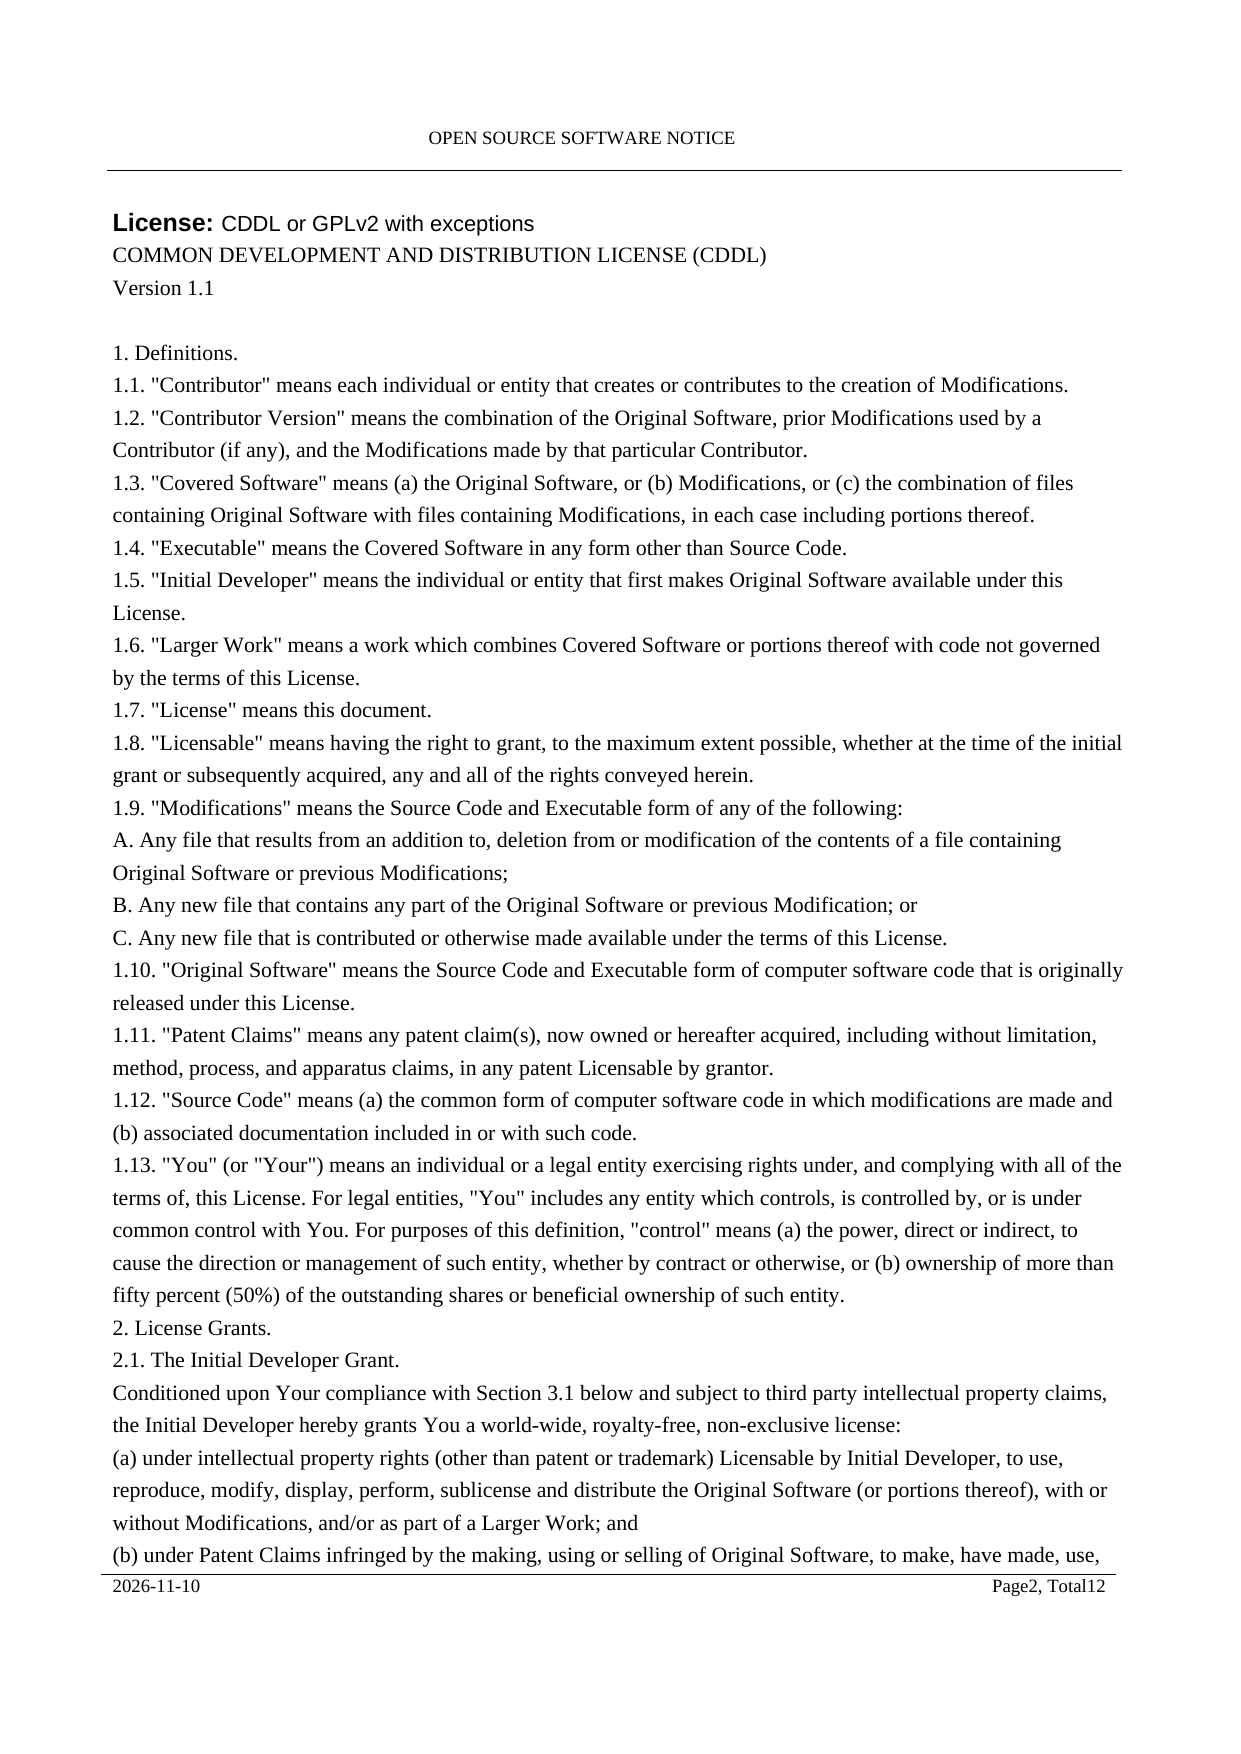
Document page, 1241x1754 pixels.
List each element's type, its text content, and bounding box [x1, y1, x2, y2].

text Conditioned upon Your compliance with Section 3.1 below and subject to third party intellectual property claims, the Initial Developer hereby grants You a world-wide, royalty-free, non-exclusive license: [112, 1376, 1128, 1441]
text 1.8. "Licensable" means having the right to grant, to the maximum extent possible, whether at the time of the initial grant or subsequently acquired, any and all of the rights conveyed herein. [112, 726, 1128, 791]
text COMMON DEVELOPMENT AND DISTRIBUTION LICENSE (CDDL) [112, 239, 1128, 271]
text (a) under intellectual property rights (other than patent or trademark) Licensable by Initial Developer, to use, reproduce, modify, display, perform, sublicense and distribute the Original Software (or portions thereof), with or without Modifications, and/or as part of a Larger Work; and [112, 1441, 1128, 1539]
text 1.6. "Larger Work" means a work which combines Covered Software or portions thereof with code not governed by the terms of this License. [112, 629, 1128, 694]
text License: CDDL or GPLv2 with exceptions [112, 206, 1128, 239]
text 1.7. "License" means this document. [112, 694, 1128, 726]
text 1.11. "Patent Claims" means any patent claim(s), now owned or hereafter acquired, including without limitation, method, process, and apparatus claims, in any patent Licensable by grantor. [112, 1019, 1128, 1084]
text 1.12. "Source Code" means (a) the common form of computer software code in which modifications are made and (b) associated documentation included in or with such code. [112, 1084, 1128, 1149]
text A. Any file that results from an addition to, deletion from or modification of the contents of a file containing Original Software or previous Modifications; [112, 824, 1128, 889]
text 1. Definitions. [112, 336, 1128, 369]
text 1.10. "Original Software" means the Source Code and Executable form of computer software code that is originally released under this License. [112, 954, 1128, 1019]
text B. Any new file that contains any part of the Original Software or previous Modification; or [112, 889, 1128, 921]
text 1.1. "Contributor" means each individual or entity that creates or contributes to the creation of Modifications. [112, 369, 1128, 401]
text 1.3. "Covered Software" means (a) the Original Software, or (b) Modifications, or (c) the combination of files containing Original Software with files containing Modifications, in each case including portions thereof. [112, 466, 1128, 531]
text 2. License Grants. [112, 1311, 1128, 1344]
text C. Any new file that is contributed or otherwise made available under the terms of this License. [112, 921, 1128, 954]
text 2.1. The Initial Developer Grant. [112, 1344, 1128, 1376]
text Version 1.1 [112, 271, 1128, 304]
text 1.2. "Contributor Version" means the combination of the Original Software, prior Modifications used by a Contributor (if any), and the Modifications made by that particular Contributor. [112, 401, 1128, 466]
text 1.9. "Modifications" means the Source Code and Executable form of any of the following: [112, 791, 1128, 824]
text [112, 1539, 1128, 1571]
text 1.5. "Initial Developer" means the individual or entity that first makes Original Software available under this License. [112, 564, 1128, 629]
text 1.13. "You" (or "Your") means an individual or a legal entity exercising rights under, and complying with all of the terms of, this License. For legal entities, "You" includes any entity which controls, is controlled by, or is under common control with You. For purposes of this definition, "control" means (a) the power, direct or indirect, to cause the direction or management of such entity, whether by contract or otherwise, or (b) ownership of more than fifty percent (50%) of the outstanding shares or beneficial ownership of such entity. [112, 1149, 1128, 1311]
text 1.4. "Executable" means the Covered Software in any form other than Source Code. [112, 531, 1128, 564]
